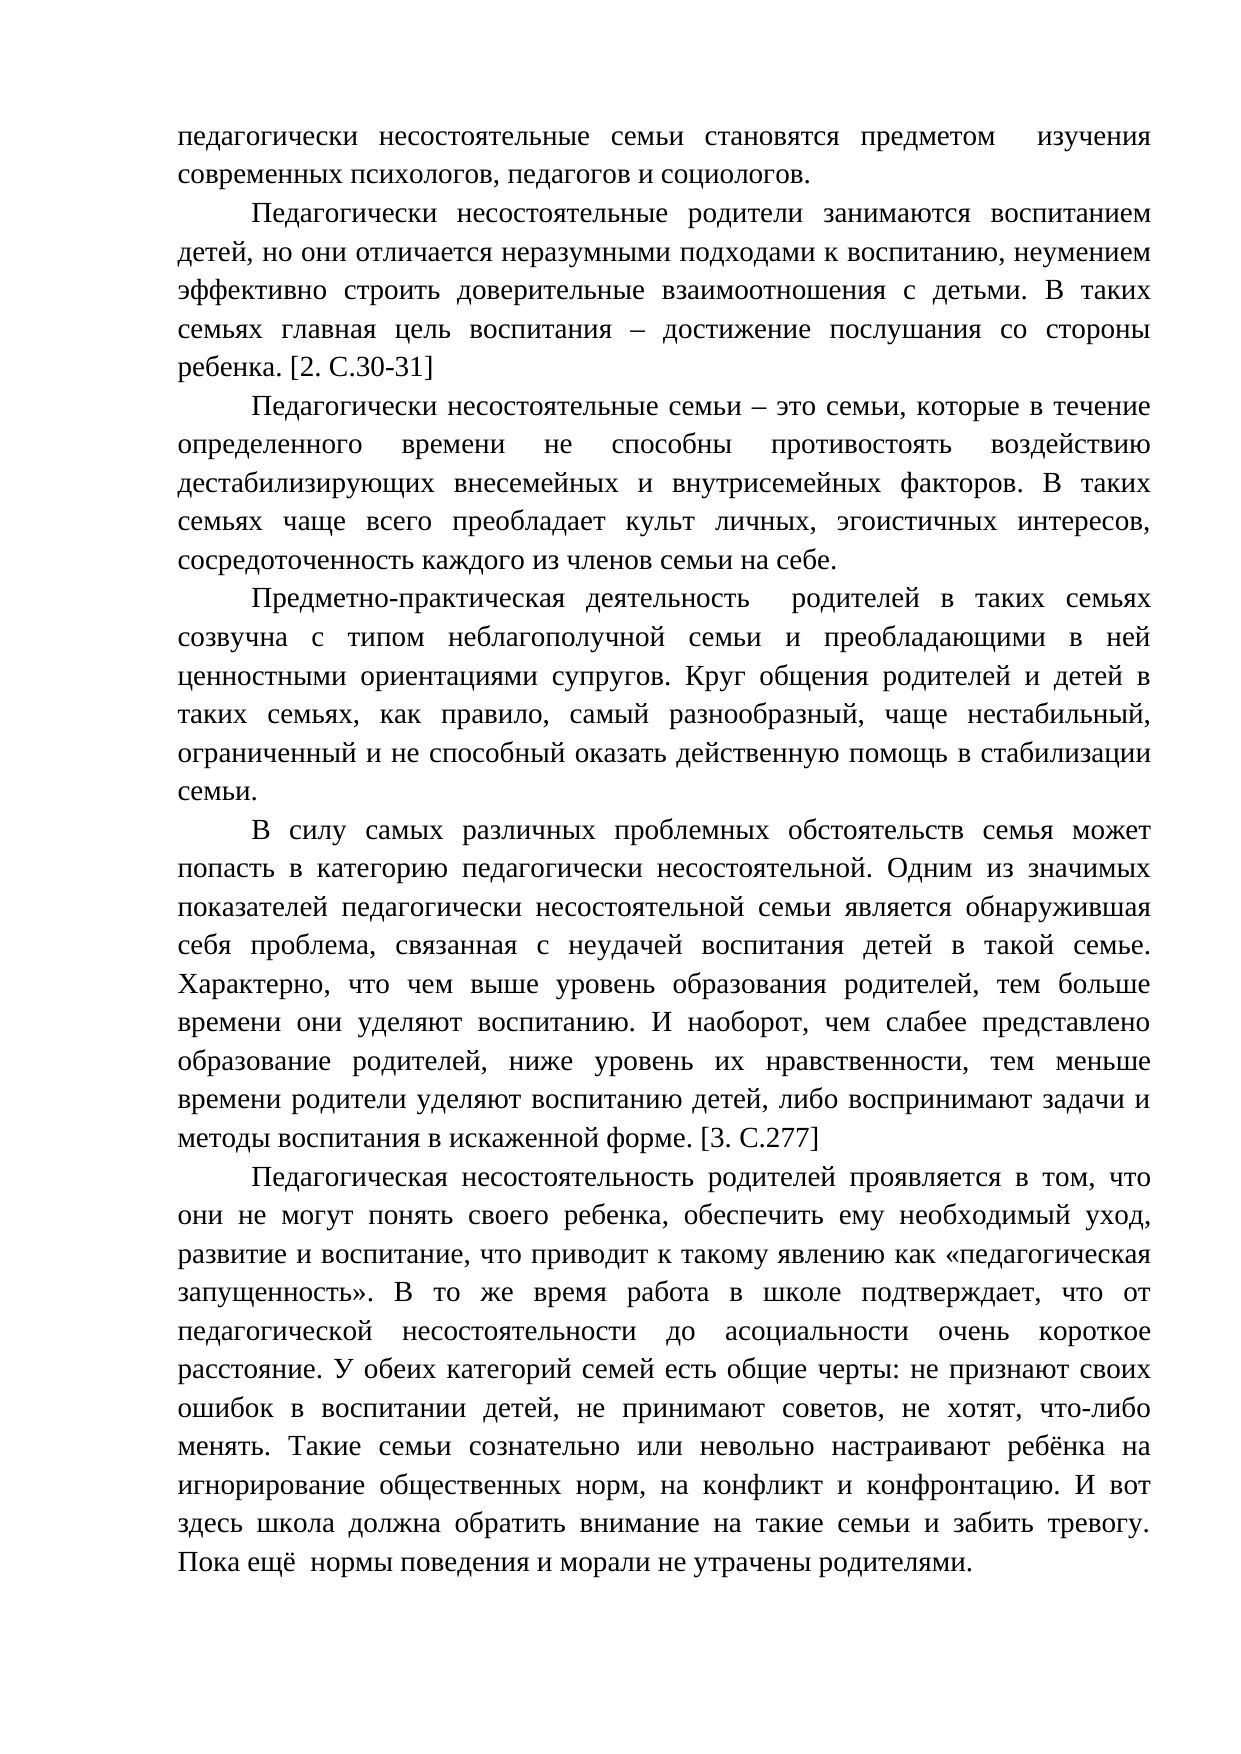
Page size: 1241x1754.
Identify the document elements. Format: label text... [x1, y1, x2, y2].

text Педагогически несостоятельные родители занимаются воспитанием детей, но они отличается неразумными подходами к воспитанию, неумением эффективно строить доверительные взаимоотношения с детьми. В таких семьях главная цель воспитания – достижение послушания со стороны ребенка. [2. С.30-31] [177, 195, 1152, 383]
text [177, 118, 1152, 190]
text Педагогически несостоятельные семьи – это семьи, которые в течение определенного времени не способны противостоять воздействию дестабилизирующих внесемейных и внутрисемейных факторов. В таких семьях чаще всего преобладает культ личных, эгоистичных интересов, сосредоточенность каждого из членов семьи на себе. [177, 388, 1152, 576]
text Предметно-практическая деятельность родителей в таких семьях созвучна с типом неблагополучной семьи и преобладающими в ней ценностными ориентациями супругов. Круг общения родителей и детей в таких семьях, как правило, самый разнообразный, чаще нестабильный, ограниченный и не способный оказать действенную помощь в стабилизации семьи. [177, 581, 1152, 807]
text Педагогическая несостоятельность родителей проявляется в том, что они не могут понять своего ребенка, обеспечить ему необходимый уход, развитие и воспитание, что приводит к такому явлению как «педагогическая запущенность». В то же время работа в школе подтверждает, что от педагогической несостоятельности до асоциальности очень короткое расстояние. У обеих категорий семей есть общие черты: не признают своих ошибок в воспитании детей, не принимают советов, не хотят, что-либо менять. Такие семьи сознательно или невольно настраивают ребёнка на игнорирование общественных норм, на конфликт и конфронтацию. И вот здесь школа должна обратить внимание на такие семьи и забить тревогу. Пока ещё нормы поведения и морали не утрачены родителями. [177, 1159, 1152, 1578]
text В силу самых различных проблемных обстоятельств семья может попасть в категорию педагогически несостоятельной. Одним из значимых показателей педагогически несостоятельной семьи является обнаружившая себя проблема, связанная с неудачей воспитания детей в такой семье. Характерно, что чем выше уровень образования родителей, тем больше времени они уделяют воспитанию. И наоборот, чем слабее представлено образование родителей, ниже уровень их нравственности, тем меньше времени родители уделяют воспитанию детей, либо воспринимают задачи и методы воспитания в искаженной форме. [3. С.277] [177, 812, 1152, 1154]
